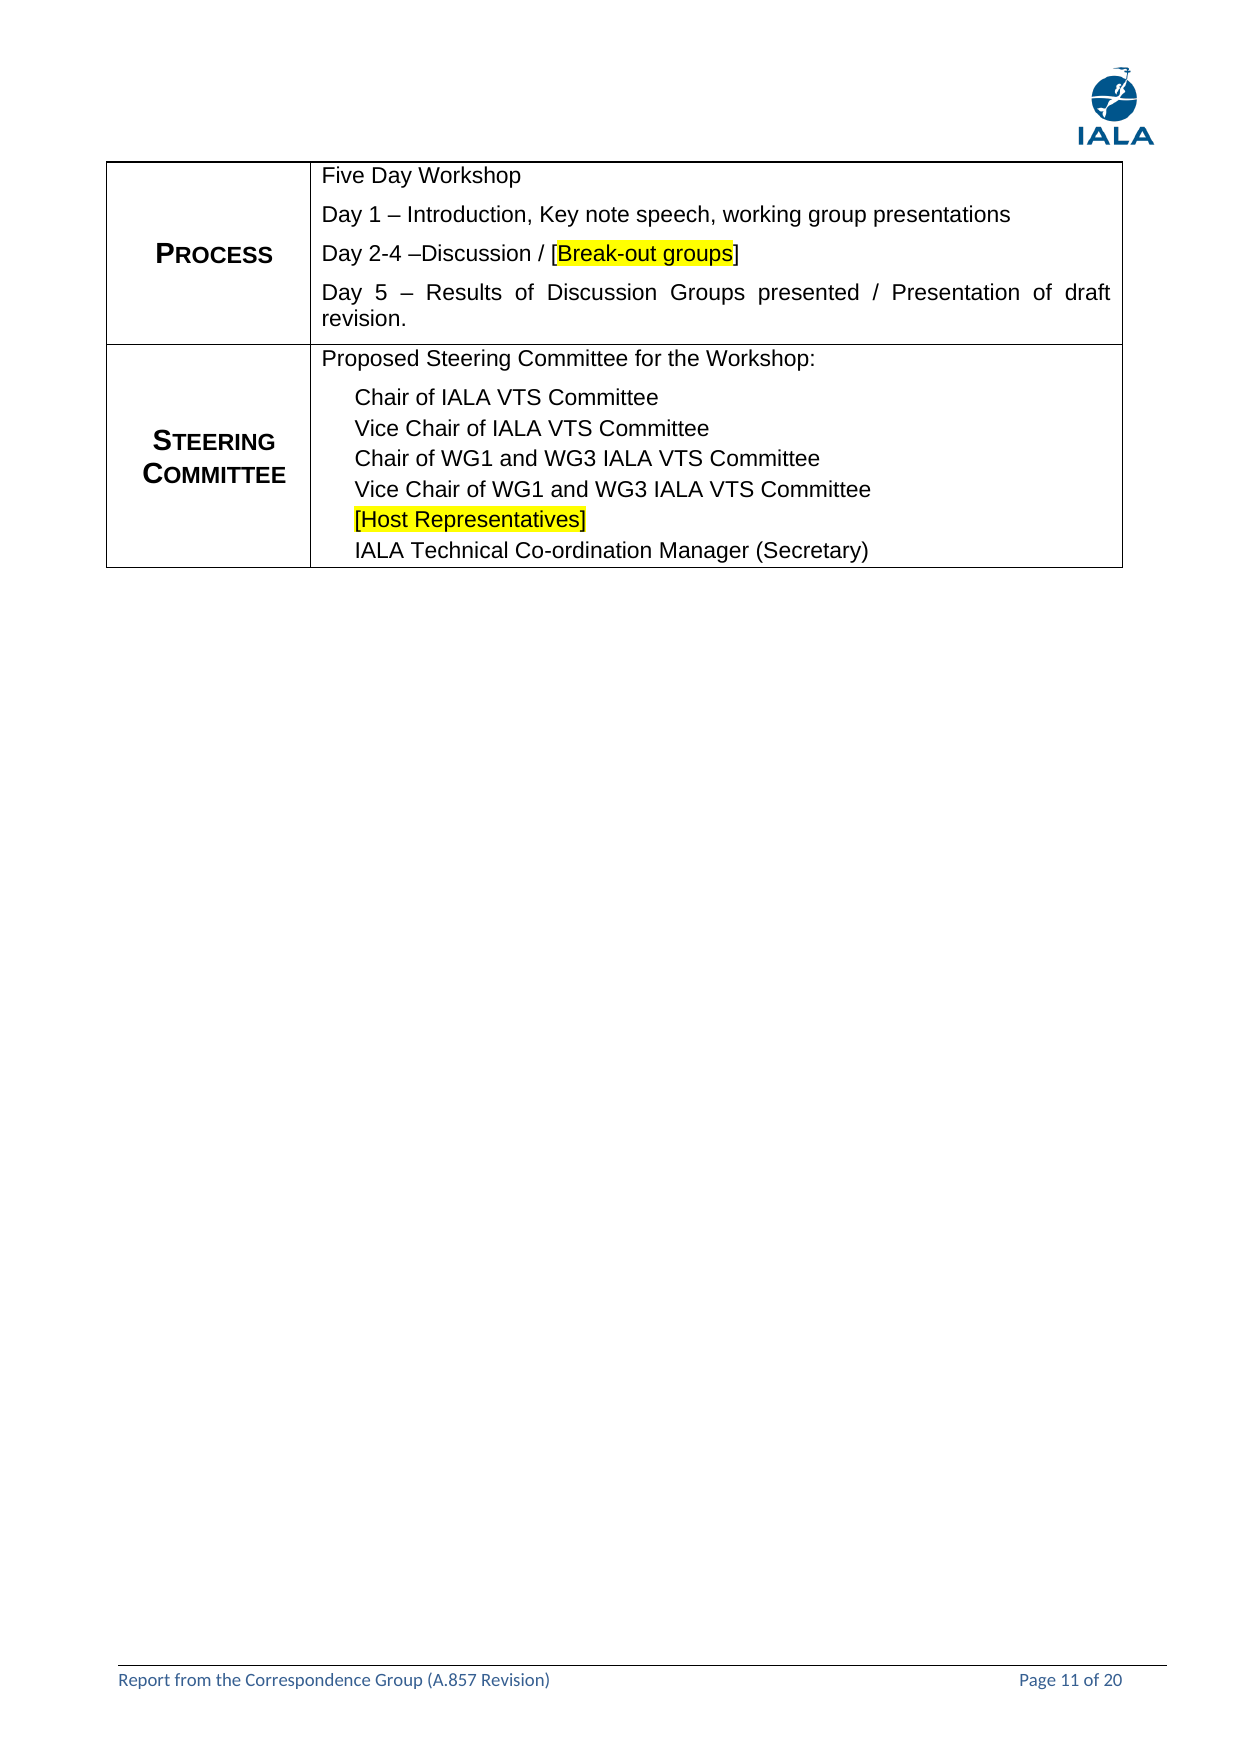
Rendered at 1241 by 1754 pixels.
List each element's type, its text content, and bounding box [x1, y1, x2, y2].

table_cell Steering Committee [107, 345, 310, 567]
table_cell Process [107, 163, 310, 344]
picture [1061, 59, 1167, 162]
table_cell Five Day Workshop Day 1 – Introduction, Key note speech, working group presentations Day 2-4 –Discussion / [Break-out groups] Day 5 – Results of Discussion Groups presented / Presentation of draft revision. [311, 163, 1122, 344]
table_cell Proposed Steering Committee for the Workshop: Chair of IALA VTS Committee Vice Chair of IALA VTS Committee Chair of WG1 and WG3 IALA VTS Committee Vice Chair of WG1 and WG3 IALA VTS Committee [Host Representatives] IALA Technical Co-ordination Manager (Secretary) [311, 345, 1122, 567]
